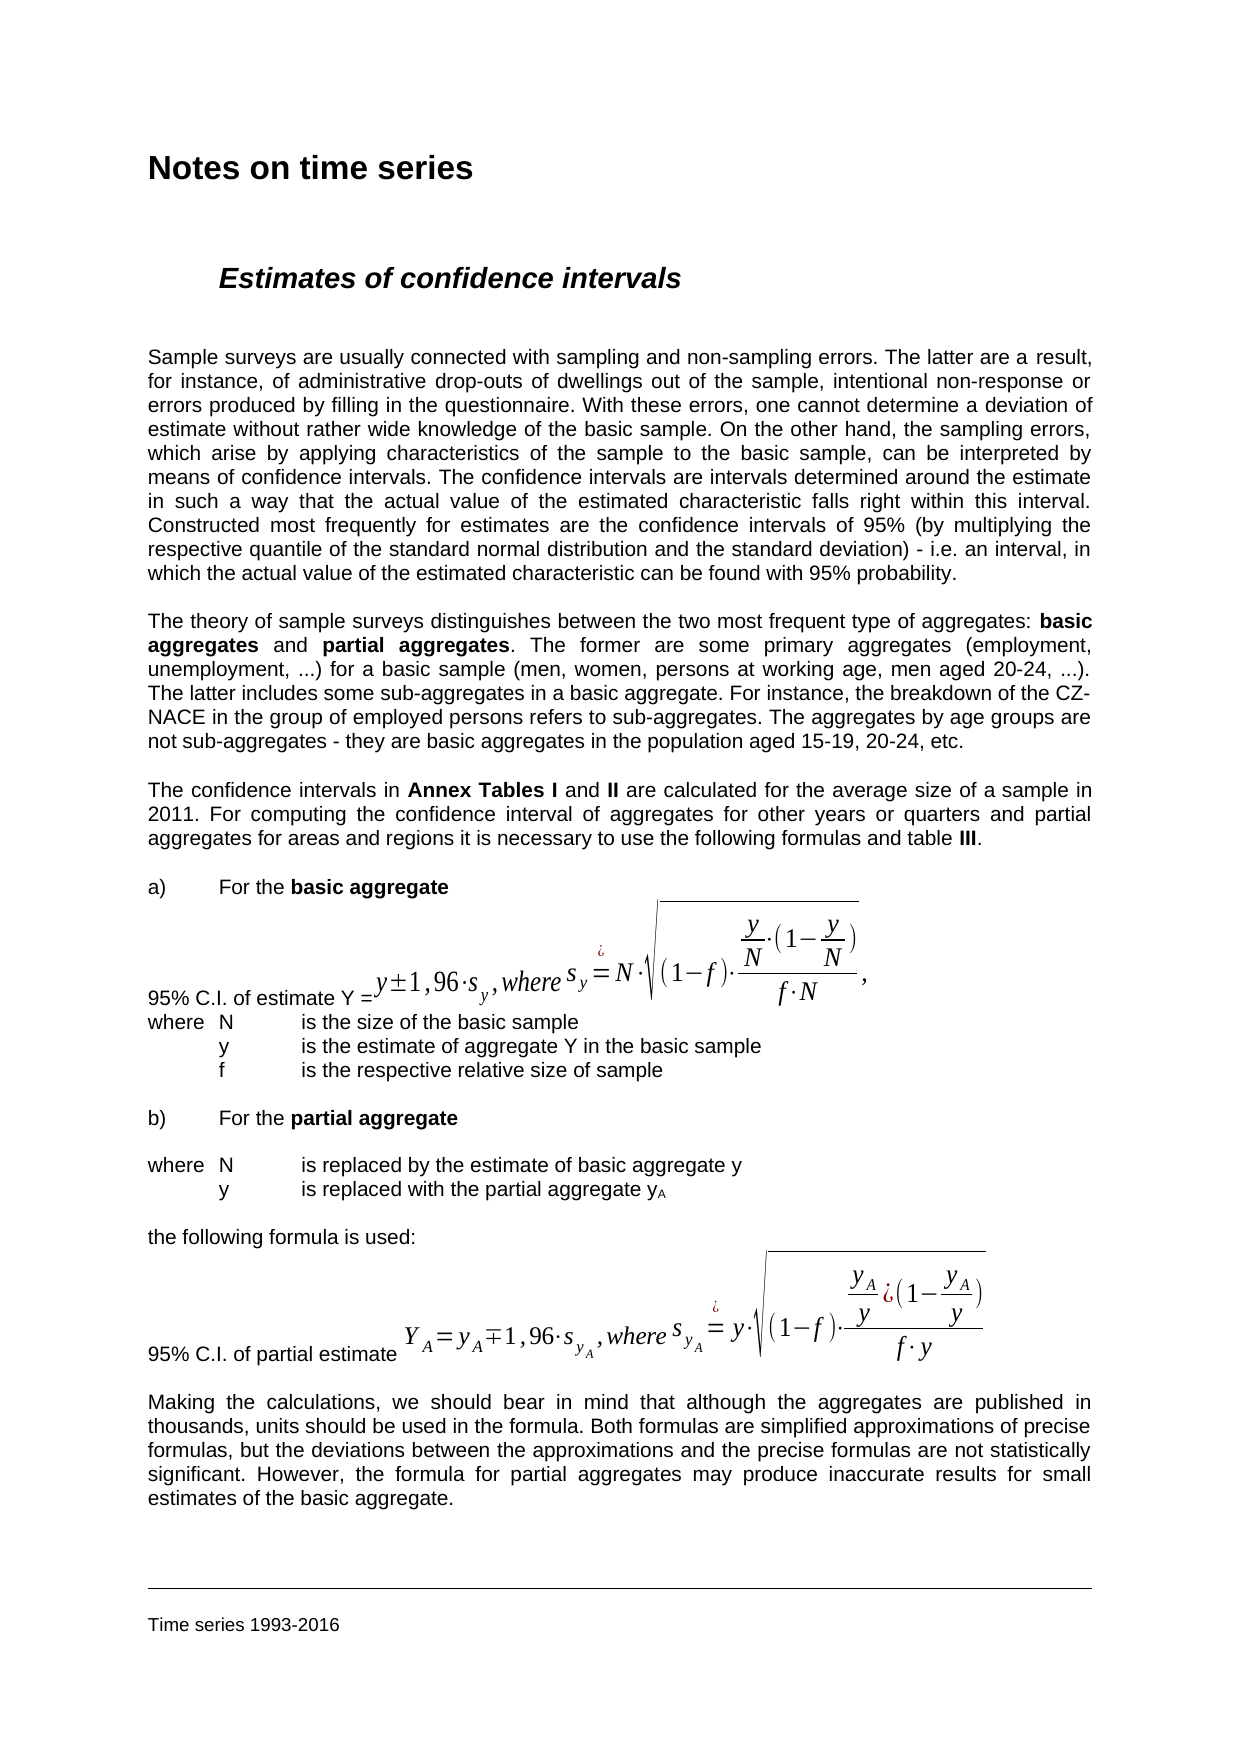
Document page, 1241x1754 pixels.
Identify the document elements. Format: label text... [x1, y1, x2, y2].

text The theory of sample surveys distinguishes between the two most frequent type of aggregates: basic aggregates and partial aggregates. The former are some primary aggregates (employment, unemployment, ...) for a basic sample (men, women, persons at working age, men aged 20-24, ...). The latter includes some sub-aggregates in a basic aggregate. For instance, the breakdown of the CZ-NACE in the group of employed persons refers to sub-aggregates. The aggregates by age groups are not sub-aggregates - they are basic aggregates in the population aged 15-19, 20-24, etc. [148, 609, 1092, 753]
text b) For the partial aggregate [148, 1105, 1092, 1129]
text Notes on time series [148, 148, 1092, 186]
text a) For the basic aggregate [148, 875, 1092, 899]
text f is the respective relative size of sample [148, 1057, 1092, 1081]
text the following formula is used: [148, 1225, 1092, 1249]
text y is replaced with the partial aggregate yA [148, 1177, 1092, 1201]
text where N is the size of the basic sample [148, 1009, 1092, 1033]
text 95% C.I. of estimate Y = [148, 899, 1092, 1009]
text Sample surveys are usually connected with sampling and non-sampling errors. The latter are a result, for instance, of administrative drop-outs of dwellings out of the sample, intentional non-response or errors produced by filling in the questionnaire. With these errors, one cannot determine a deviation of estimate without rather wide knowledge of the basic sample. On the other hand, the sampling errors, which arise by applying characteristics of the sample to the basic sample, can be interpreted by means of confidence intervals. The confidence intervals are intervals determined around the estimate in such a way that the actual value of the estimated characteristic falls right within this interval. Constructed most frequently for estimates are the confidence intervals of 95% (by multiplying the respective quantile of the standard normal distribution and the standard deviation) - i.e. an interval, in which the actual value of the estimated characteristic can be found with 95% probability. [148, 345, 1092, 584]
text Estimates of confidence intervals [148, 261, 1092, 295]
text Making the calculations, we should bear in mind that although the aggregates are published in thousands, units should be used in the formula. Both formulas are simplified approximations of precise formulas, but the deviations between the approximations and the precise formulas are not statistically significant. However, the formula for partial aggregates may produce inaccurate results for small estimates of the basic aggregate. [148, 1390, 1092, 1510]
text y is the estimate of aggregate Y in the basic sample [148, 1033, 1092, 1057]
text where N is replaced by the estimate of basic aggregate y [148, 1153, 1092, 1177]
text 95% C.I. of partial estimate [148, 1249, 1092, 1366]
text The confidence intervals in Annex Tables I and II are calculated for the average size of a sample in 2011. For computing the confidence interval of aggregates for other years or quarters and partial aggregates for areas and regions it is necessary to use the following formulas and table III. [148, 778, 1092, 850]
